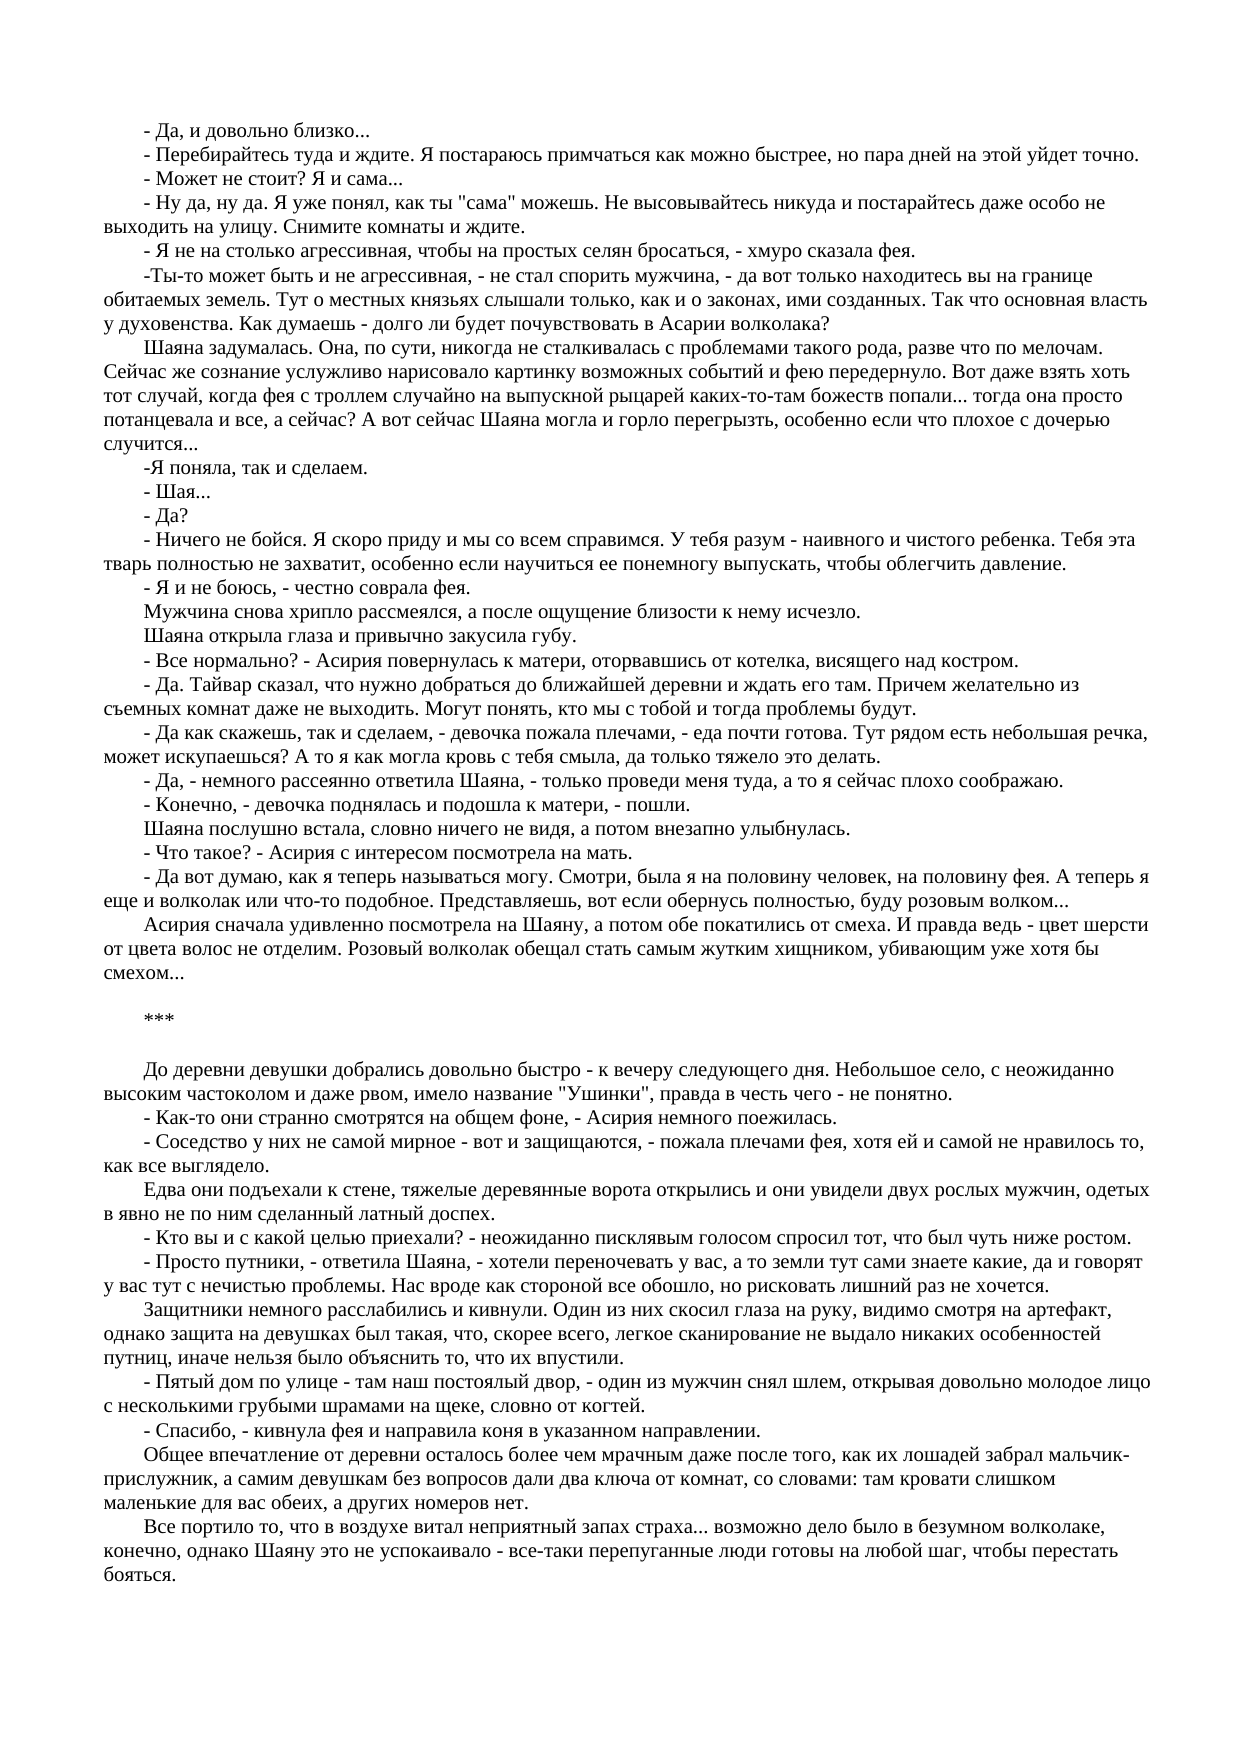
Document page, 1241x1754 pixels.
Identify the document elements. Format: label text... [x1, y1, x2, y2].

text - Пятый дом по улице - там наш постоялый двор, - один из мужчин снял шлем, открывая довольно молодое лицо с несколькими грубыми шрамами на щеке, словно от когтей. [103, 1369, 1152, 1417]
text - Шая... [103, 479, 1152, 503]
text Защитники немного расслабились и кивнули. Один из них скосил глаза на руку, видимо смотря на артефакт, однако защита на девушках был такая, что, скорее всего, легкое сканирование не выдало никаких особенностей путниц, иначе нельзя было объяснить то, что их впустили. [103, 1297, 1152, 1369]
text - Как-то они странно смотрятся на общем фоне, - Асирия немного поежилась. [103, 1105, 1152, 1129]
text *** [103, 1008, 1152, 1032]
text До деревни девушки добрались довольно быстро - к вечеру следующего дня. Небольшое село, с неожиданно высоким частоколом и даже рвом, имело название "Ушинки", правда в честь чего - не понятно. [103, 1057, 1152, 1105]
text - Кто вы и с какой целью приехали? - неожиданно писклявым голосом спросил тот, что был чуть ниже ростом. [103, 1225, 1152, 1249]
text - Соседство у них не самой мирное - вот и защищаются, - пожала плечами фея, хотя ей и самой не нравилось то, как все выглядело. [103, 1129, 1152, 1177]
text Шаяна открыла глаза и привычно закусила губу. [103, 623, 1152, 647]
text - Да как скажешь, так и сделаем, - девочка пожала плечами, - еда почти готова. Тут рядом есть небольшая речка, может искупаешься? А то я как могла кровь с тебя смыла, да только тяжело это делать. [103, 720, 1152, 768]
text -Я поняла, так и сделаем. [103, 455, 1152, 479]
text - Ну да, ну да. Я уже понял, как ты "сама" можешь. Не высовывайтесь никуда и постарайтесь даже особо не выходить на улицу. Снимите комнаты и ждите. [103, 190, 1152, 238]
text - Да, и довольно близко... [103, 118, 1152, 142]
text - Может не стоит? Я и сама... [103, 166, 1152, 190]
text - Ничего не бойся. Я скоро приду и мы со всем справимся. У тебя разум - наивного и чистого ребенка. Тебя эта тварь полностью не захватит, особенно если научиться ее понемногу выпускать, чтобы облегчить давление. [103, 527, 1152, 575]
text - Да, - немного рассеянно ответила Шаяна, - только проведи меня туда, а то я сейчас плохо соображаю. [103, 768, 1152, 792]
text - Да вот думаю, как я теперь называться могу. Смотри, была я на половину человек, на половину фея. А теперь я еще и волколак или что-то подобное. Представляешь, вот если обернусь полностью, буду розовым волком... [103, 864, 1152, 912]
text - Да? [103, 503, 1152, 527]
text Шаяна послушно встала, словно ничего не видя, а потом внезапно улыбнулась. [103, 816, 1152, 840]
text -Ты-то может быть и не агрессивная, - не стал спорить мужчина, - да вот только находитесь вы на границе обитаемых земель. Тут о местных князьях слышали только, как и о законах, ими созданных. Так что основная власть у духовенства. Как думаешь - долго ли будет почувствовать в Асарии волколака? [103, 262, 1152, 335]
text - Спасибо, - кивнула фея и направила коня в указанном направлении. [103, 1417, 1152, 1442]
text Шаяна задумалась. Она, по сути, никогда не сталкивалась с проблемами такого рода, разве что по мелочам. Сейчас же сознание услужливо нарисовало картинку возможных событий и фею передернуло. Вот даже взять хоть тот случай, когда фея с троллем случайно на выпускной рыцарей каких-то-там божеств попали... тогда она просто потанцевала и все, а сейчас? А вот сейчас Шаяна могла и горло перегрызть, особенно если что плохое с дочерью случится... [103, 335, 1152, 455]
text Мужчина снова хрипло рассмеялся, а после ощущение близости к нему исчезло. [103, 599, 1152, 623]
text - Перебирайтесь туда и ждите. Я постараюсь примчаться как можно быстрее, но пара дней на этой уйдет точно. [103, 142, 1152, 166]
text - Просто путники, - ответила Шаяна, - хотели переночевать у вас, а то земли тут сами знаете какие, да и говорят у вас тут с нечистью проблемы. Нас вроде как стороной все обошло, но рисковать лишний раз не хочется. [103, 1249, 1152, 1297]
text - Все нормально? - Асирия повернулась к матери, оторвавшись от котелка, висящего над костром. [103, 647, 1152, 672]
text Едва они подъехали к стене, тяжелые деревянные ворота открылись и они увидели двух рослых мужчин, одетых в явно не по ним сделанный латный доспех. [103, 1177, 1152, 1225]
text Все портило то, что в воздухе витал неприятный запах страха... возможно дело было в безумном волколаке, конечно, однако Шаяну это не успокаивало - все-таки перепуганные люди готовы на любой шаг, чтобы перестать бояться. [103, 1514, 1152, 1586]
text - Я не на столько агрессивная, чтобы на простых селян бросаться, - хмуро сказала фея. [103, 238, 1152, 262]
text Асирия сначала удивленно посмотрела на Шаяну, а потом обе покатились от смеха. И правда ведь - цвет шерсти от цвета волос не отделим. Розовый волколак обещал стать самым жутким хищником, убивающим уже хотя бы смехом... [103, 912, 1152, 984]
text - Что такое? - Асирия с интересом посмотрела на мать. [103, 840, 1152, 864]
text Общее впечатление от деревни осталось более чем мрачным даже после того, как их лошадей забрал мальчик-прислужник, а самим девушкам без вопросов дали два ключа от комнат, со словами: там кровати слишком маленькие для вас обеих, а других номеров нет. [103, 1442, 1152, 1514]
text - Конечно, - девочка поднялась и подошла к матери, - пошли. [103, 792, 1152, 816]
text - Я и не боюсь, - честно соврала фея. [103, 575, 1152, 599]
text - Да. Тайвар сказал, что нужно добраться до ближайшей деревни и ждать его там. Причем желательно из съемных комнат даже не выходить. Могут понять, кто мы с тобой и тогда проблемы будут. [103, 672, 1152, 720]
